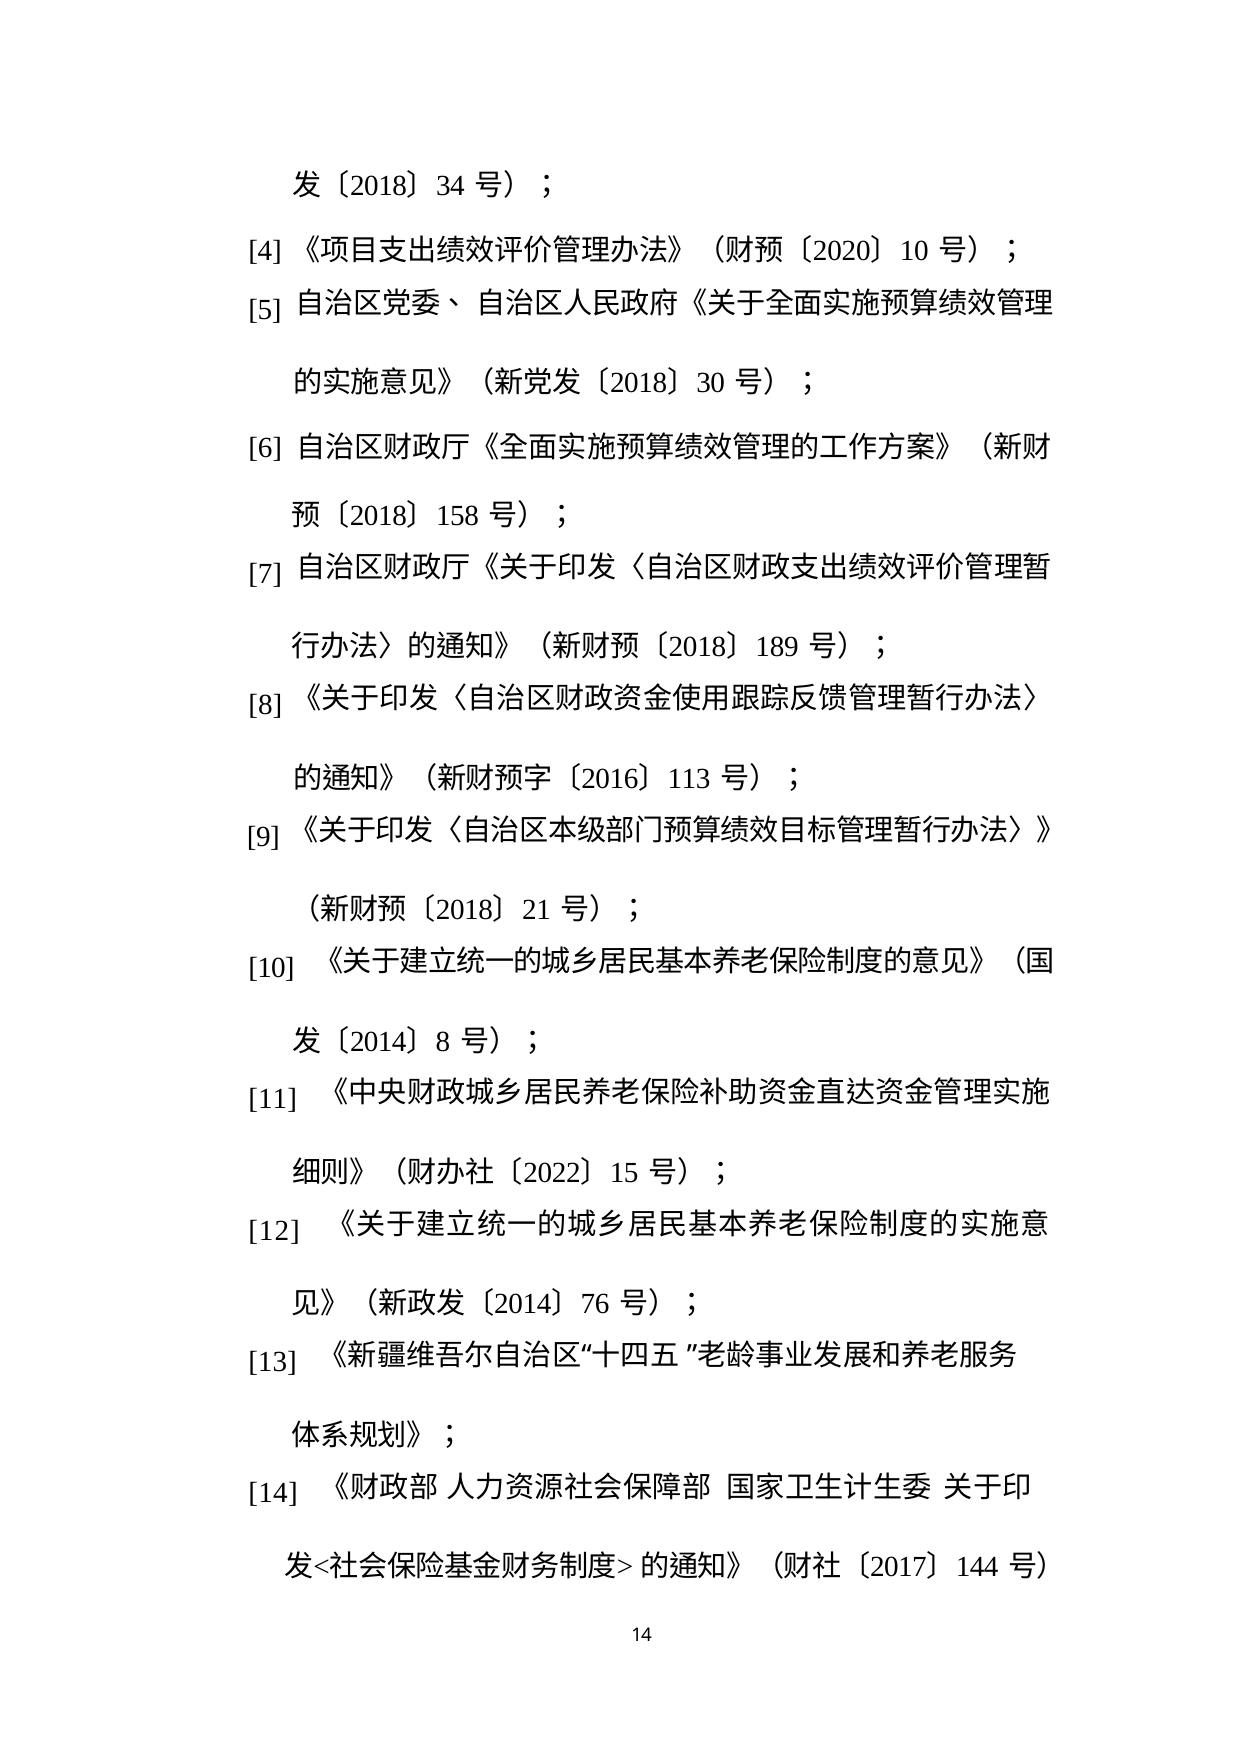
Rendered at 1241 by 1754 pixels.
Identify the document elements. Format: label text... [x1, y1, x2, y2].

text [9] 《关于印发〈自治区本级部门预算绩效目标管理暂行办法〉》 [186, 825, 1066, 890]
text 见》（新政发〔2014〕76 号）； [292, 1284, 1066, 1321]
text 发〔2014〕8 号）； [292, 1022, 1066, 1058]
text [11] 《中央财政城乡居民养老保险补助资金直达资金管理实施 [248, 1088, 1066, 1153]
text [8] 《关于印发〈自治区财政资金使用跟踪反馈管理暂行办法〉 [248, 694, 1066, 759]
text [4] 《项目支出绩效评价管理办法》（财预〔2020〕10 号）； [248, 232, 1066, 267]
text 体系规划》； [291, 1416, 1066, 1452]
text 发〔2018〕34 号）； [292, 166, 1066, 203]
text [13] 《新疆维吾尔自治区“十四五 ”老龄事业发展和养老服务 [248, 1351, 1066, 1416]
text [7] 自治区财政厅《关于印发〈自治区财政支出绩效评价管理暂 [248, 562, 1066, 627]
text 的实施意见》（新党发〔2018〕30 号）； [293, 364, 1066, 400]
text [10] 《关于建立统一的城乡居民基本养老保险制度的意见》（国 [248, 957, 1066, 1022]
text [14] 《财政部 人力资源社会保障部 国家卫生计生委 关于印 [248, 1482, 1066, 1547]
text [6] 自治区财政厅《全面实施预算绩效管理的工作方案》（新财 [248, 430, 1066, 465]
text 细则》（财办社〔2022〕15 号）； [292, 1153, 1066, 1189]
text [5] 自治区党委、 自治区人民政府《关于全面实施预算绩效管理 [248, 298, 1066, 363]
text [12] 《关于建立统一的城乡居民基本养老保险制度的实施意 [248, 1219, 1066, 1284]
text 发<社会保险基金财务制度> 的通知》（财社〔2017〕144 号） [186, 1547, 1066, 1584]
text 的通知》（新财预字〔2016〕113 号）； [293, 759, 1066, 795]
text 行办法〉的通知》（新财预〔2018〕189 号）； [292, 627, 1066, 664]
text （新财预〔2018〕21 号）； [291, 890, 1066, 927]
text 预〔2018〕158 号）； [292, 496, 1066, 532]
